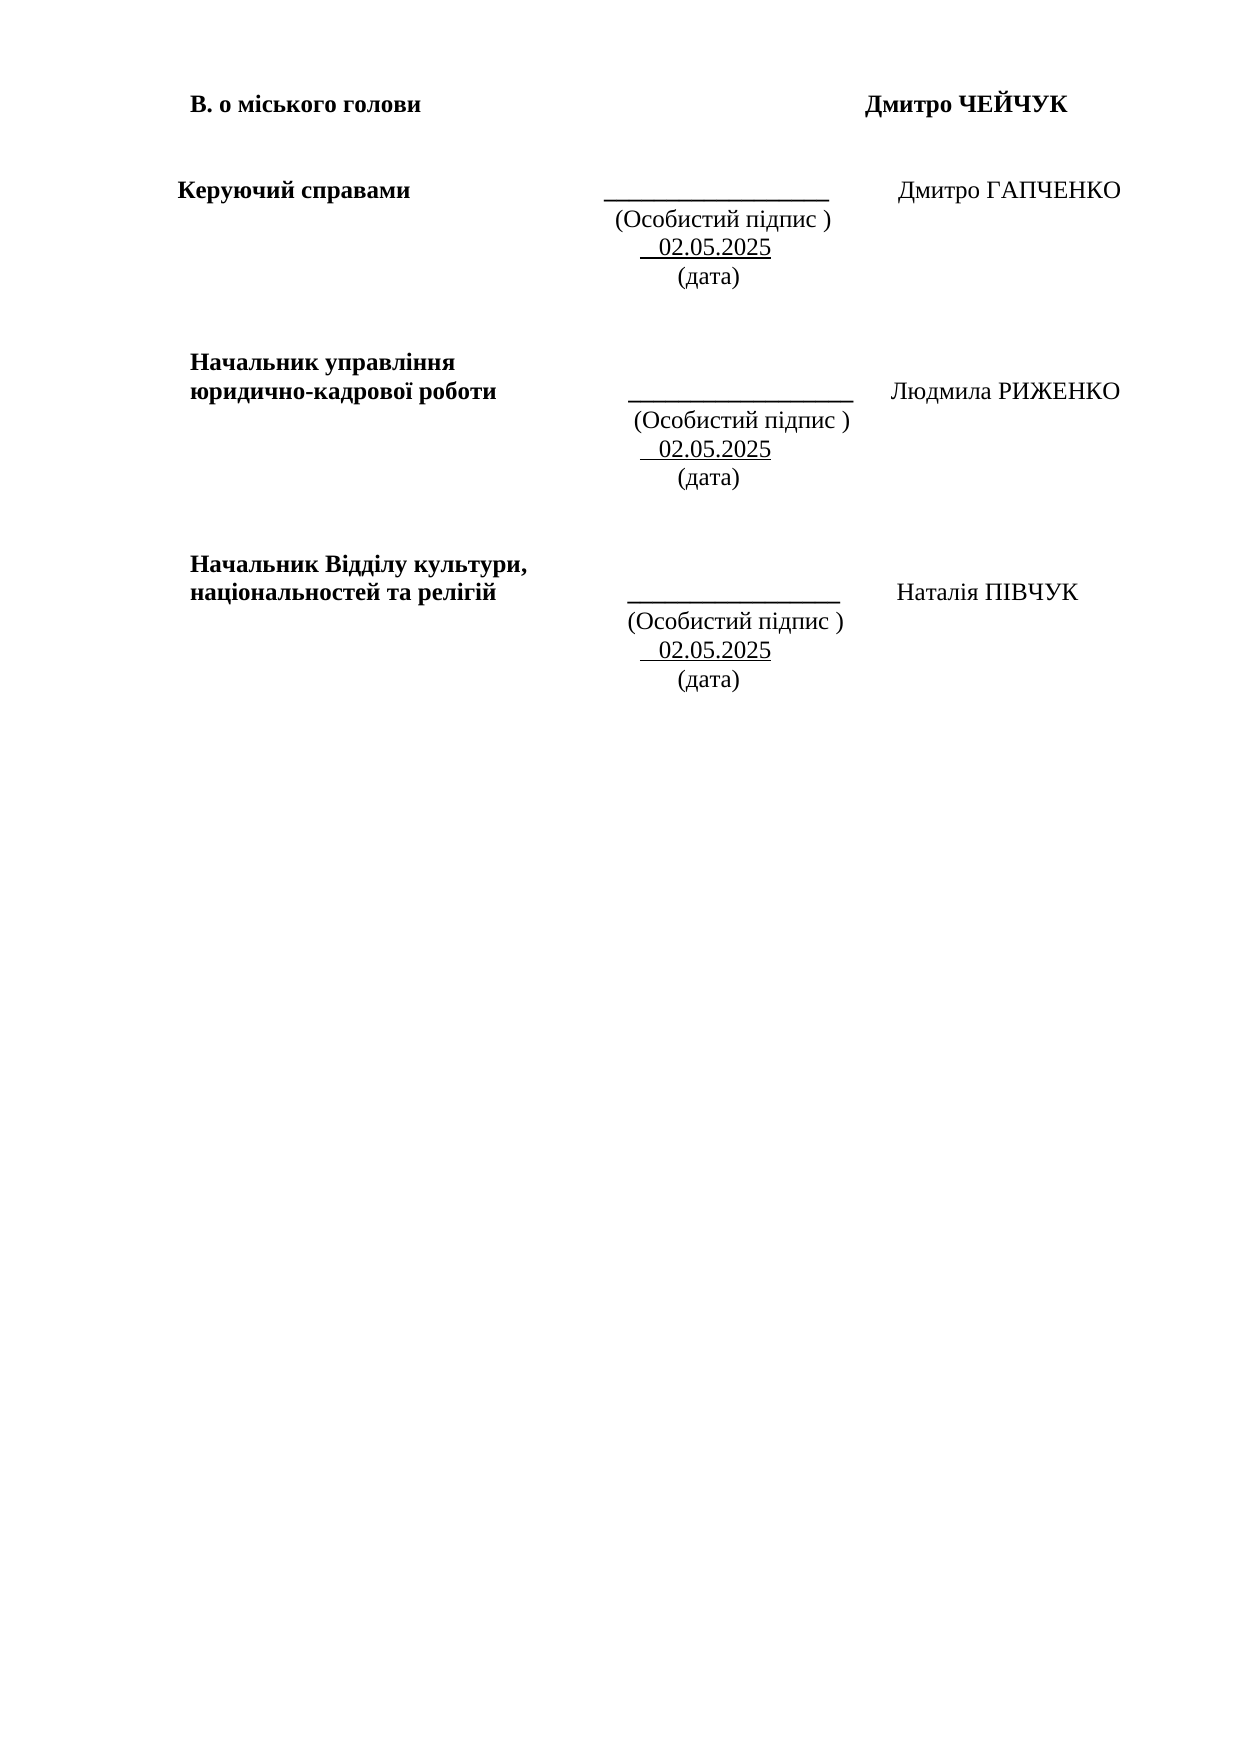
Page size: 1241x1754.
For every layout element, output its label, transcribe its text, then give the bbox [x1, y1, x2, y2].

text Начальник управління [177, 347, 1181, 376]
text В. о міського голови Дмитро ЧЕЙЧУК [177, 89, 1181, 117]
text Керуючий справами __________________ Дмитро ГАПЧЕНКО [177, 175, 1181, 204]
text (Особистий підпис ) [177, 405, 1181, 434]
text (Особистий підпис ) [177, 606, 1181, 635]
text 02.05.2025 [177, 434, 1181, 462]
text (дата) [177, 664, 1181, 692]
text 02.05.2025 [177, 635, 1181, 664]
text (дата) [177, 261, 1181, 290]
text національностей та релігій _________________ Наталія ПІВЧУК [177, 577, 1181, 606]
text (дата) [177, 462, 1181, 491]
text Начальник Відділу культури, [177, 549, 1181, 577]
text 02.05.2025 [177, 232, 1181, 261]
text (Особистий підпис ) [177, 204, 1181, 232]
text юридично-кадрової роботи __________________ Людмила РИЖЕНКО [177, 376, 1181, 405]
